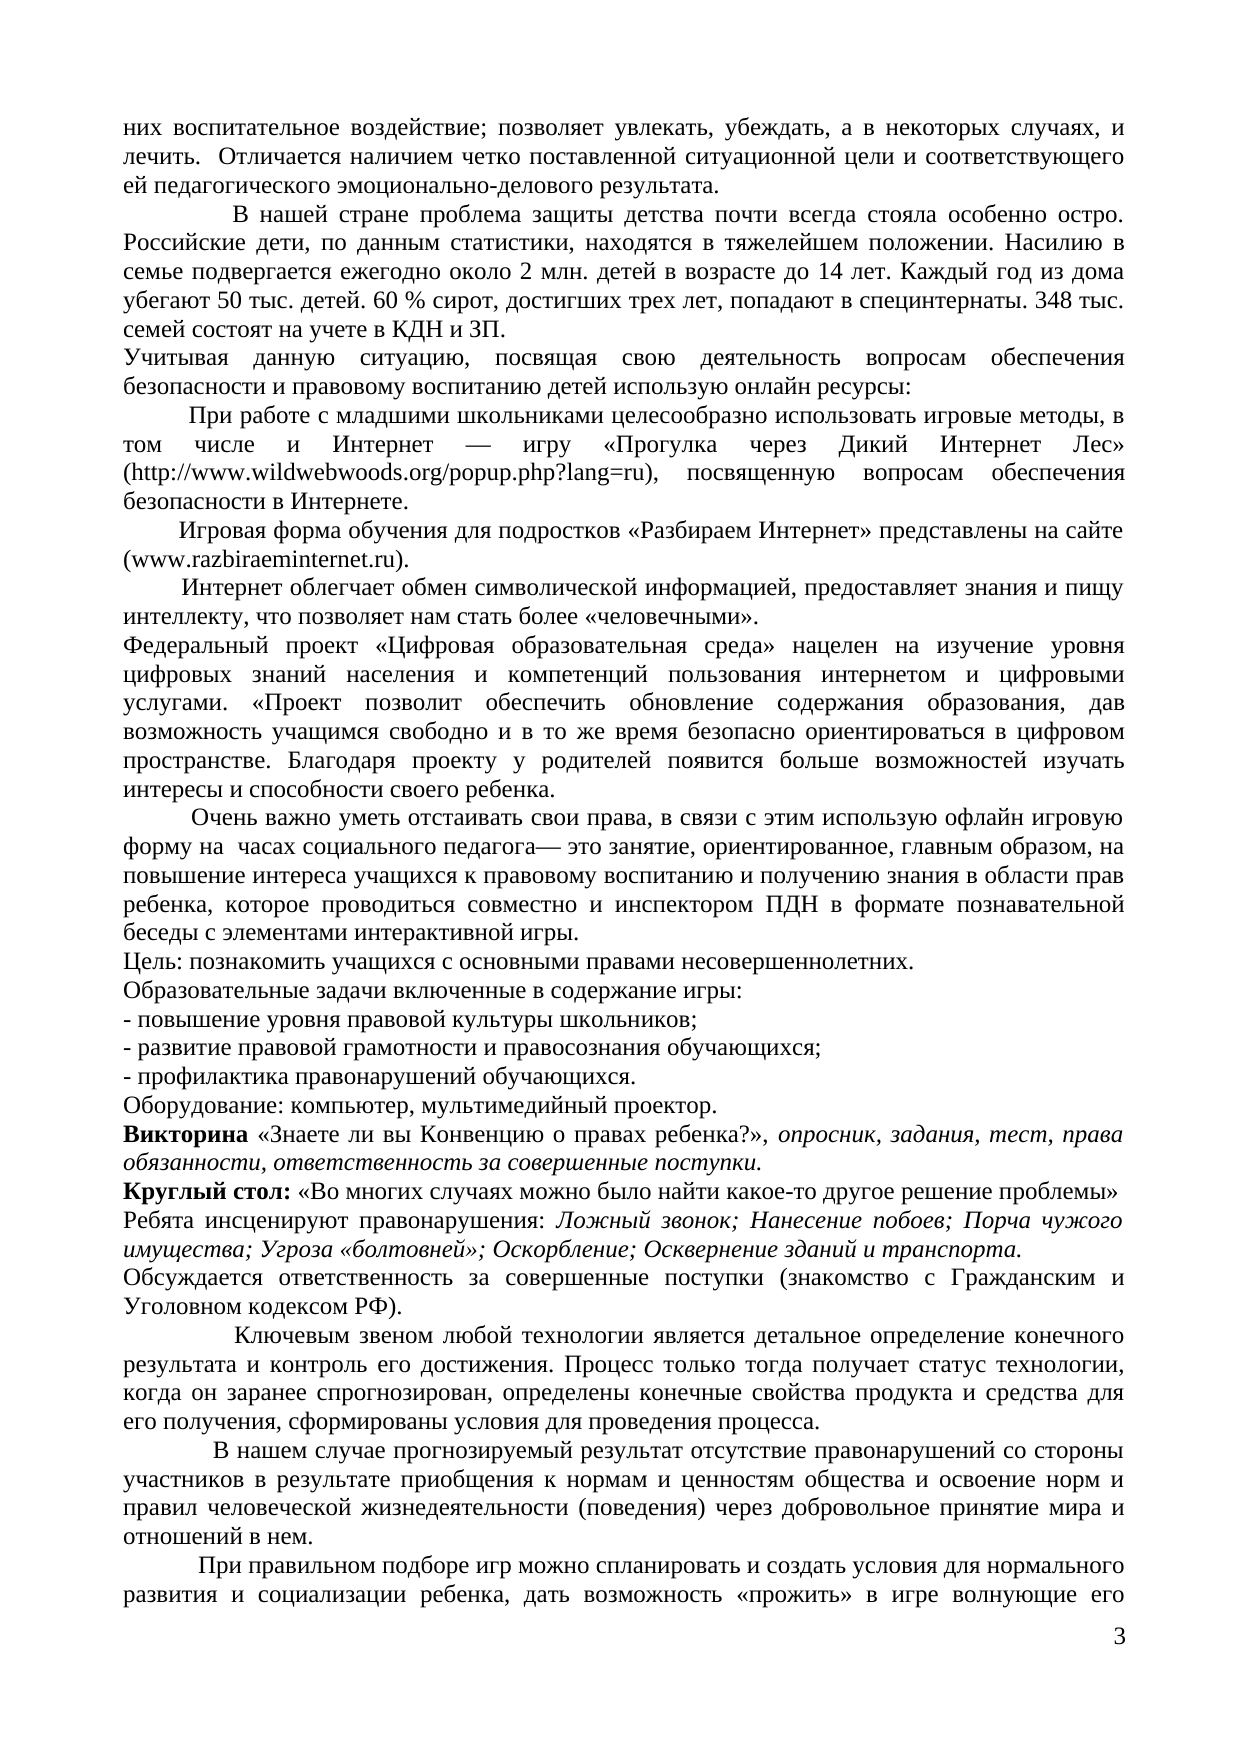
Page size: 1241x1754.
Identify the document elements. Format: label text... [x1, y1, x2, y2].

text Образовательные задачи включенные в содержание игры: [123, 975, 1126, 1004]
text В нашей стране проблема защиты детства почти всегда стояла особенно остро. Российские дети, по данным статистики, находятся в тяжелейшем положении. Насилию в семье подвергается ежегодно около 2 млн. детей в возрасте до 14 лет. Каждый год из дома убегают 50 тыс. детей. 60 % сирот, достигших трех лет, попадают в специнтернаты. 348 тыс. семей состоят на учете в КДН и ЗП. [123, 199, 1126, 342]
text - повышение уровня правовой культуры школьников; [123, 1004, 1126, 1032]
text Викторина «Знаете ли вы Конвенцию о правах ребенка?», опросник, задания, тест, права обязанности, ответственность за совершенные поступки. [123, 1119, 1126, 1176]
text Игровая форма обучения для подростков «Разбираем Интернет» представлены на сайте (www.razbiraeminternet.ru). [123, 515, 1126, 572]
text Ребята инсценируют правонарушения: Ложный звонок; Нанесение побоев; Порча чужого имущества; Угроза «болтовней»; Оскорбление; Осквернение зданий и транспорта. [123, 1205, 1126, 1262]
text - профилактика правонарушений обучающихся. [123, 1061, 1126, 1090]
text Оборудование: компьютер, мультимедийный проектор. [123, 1090, 1126, 1119]
text Очень важно уметь отстаивать свои права, в связи с этим использую офлайн игровую форму на часах социального педагога— это занятие, ориентированное, главным образом, на повышение интереса учащихся к правовому воспитанию и получению знания в области прав ребенка, которое проводиться совместно и инспектором ПДН в формате познавательной беседы с элементами интерактивной игры. [123, 802, 1126, 946]
text В нашем случае прогнозируемый результат отсутствие правонарушений со стороны участников в результате приобщения к нормам и ценностям общества и освоение норм и правил человеческой жизнедеятельности (поведения) через добровольное принятие мира и отношений в нем. [123, 1435, 1126, 1550]
text Федеральный проект «Цифровая образовательная среда» нацелен на изучение уровня цифровых знаний населения и компетенций пользования интернетом и цифровыми услугами. «Проект позволит обеспечить обновление содержания образования, дав возможность учащимся свободно и в то же время безопасно ориентироваться в цифровом пространстве. Благодаря проекту у родителей появится больше возможностей изучать интересы и способности своего ребенка. [123, 630, 1126, 802]
text Ключевым звеном любой технологии является детальное определение конечного результата и контроль его достижения. Процесс только тогда получает статус технологии, когда он заранее спрогнозирован, определены конечные свойства продукта и средства для его получения, сформированы условия для проведения процесса. [123, 1320, 1126, 1435]
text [123, 1550, 1126, 1607]
text При работе с младшими школьниками целесообразно использовать игровые методы, в том числе и Интернет — игру «Прогулка через Дикий Интернет Лес» (http://www.wildwebwoods.org/popup.php?lang=ru), посвященную вопросам обеспечения безопасности в Интернете. [123, 400, 1126, 515]
text Учитывая данную ситуацию, посвящая свою деятельность вопросам обеспечения безопасности и правовому воспитанию детей использую онлайн ресурсы: [123, 342, 1126, 400]
text Интернет облегчает обмен символической информацией, предоставляет знания и пищу интеллекту, что позволяет нам стать более «человечными». [123, 572, 1126, 630]
text Обсуждается ответственность за совершенные поступки (знакомство с Гражданским и Уголовном кодексом РФ). [123, 1262, 1126, 1320]
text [123, 112, 1126, 199]
text - развитие правовой грамотности и правосознания обучающихся; [123, 1032, 1126, 1061]
text Цель: познакомить учащихся с основными правами несовершеннолетних. [123, 946, 1126, 975]
text Круглый стол: «Во многих случаях можно было найти какое-то другое решение проблемы» [123, 1176, 1126, 1205]
